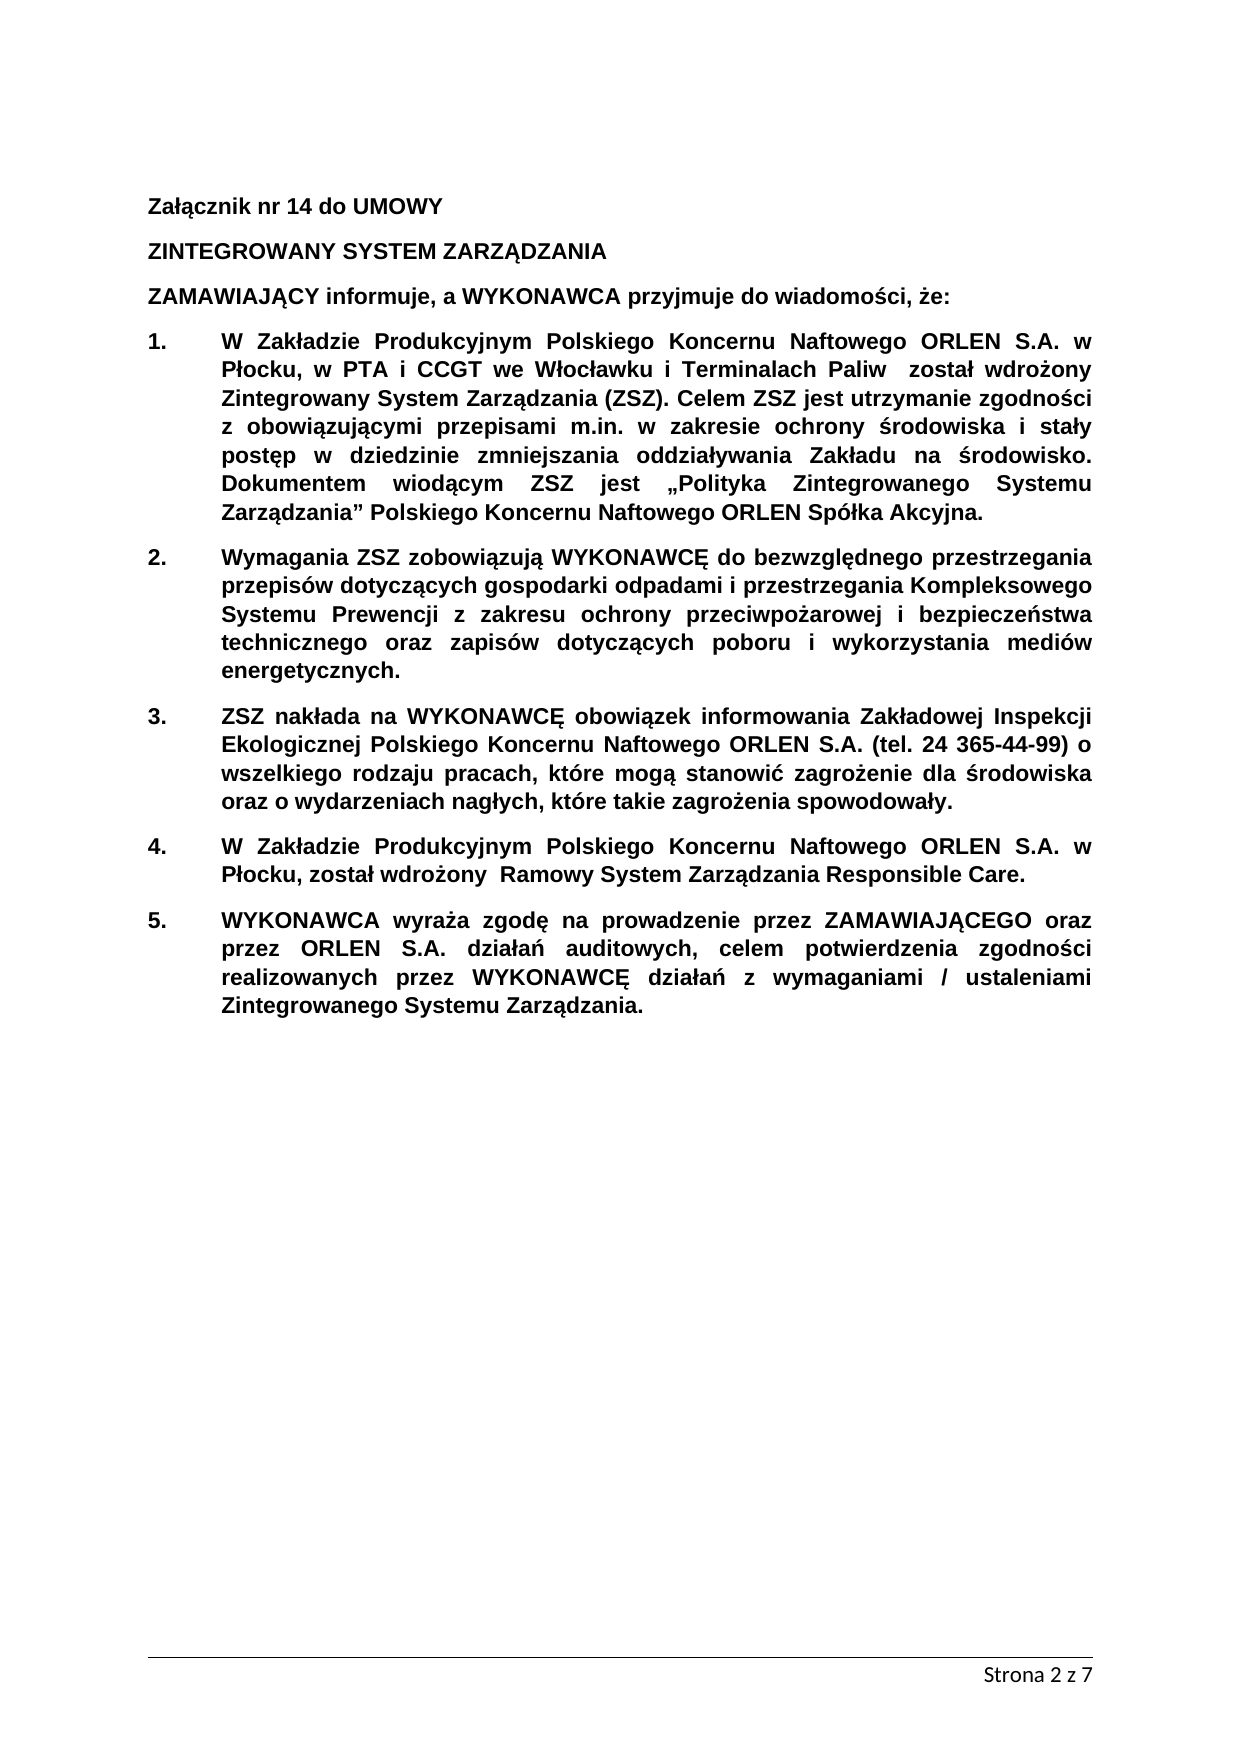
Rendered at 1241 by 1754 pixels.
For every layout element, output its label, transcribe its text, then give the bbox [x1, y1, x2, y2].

text ZINTEGROWANY SYSTEM ZARZĄDZANIA [148, 238, 1093, 264]
text ZAMAWIAJĄCY informuje, a WYKONAWCA przyjmuje do wiadomości, że: [148, 283, 1093, 309]
text 1. W Zakładzie Produkcyjnym Polskiego Koncernu Naftowego ORLEN S.A. w Płocku, w PTA i CCGT we Włocławku i Terminalach Paliw został wdrożony Zintegrowany System Zarządzania (ZSZ). Celem ZSZ jest utrzymanie zgodności z obowiązującymi przepisami m.in. w zakresie ochrony środowiska i stały postęp w dziedzinie zmniejszania oddziaływania Zakładu na środowisko. Dokumentem wiodącym ZSZ jest „Polityka Zintegrowanego Systemu Zarządzania” Polskiego Koncernu Naftowego ORLEN Spółka Akcyjna. [148, 328, 1093, 525]
text 2. Wymagania ZSZ zobowiązują WYKONAWCĘ do bezwzględnego przestrzegania przepisów dotyczących gospodarki odpadami i przestrzegania Kompleksowego Systemu Prewencji z zakresu ochrony przeciwpożarowej i bezpieczeństwa technicznego oraz zapisów dotyczących poboru i wykorzystania mediów energetycznych. [148, 544, 1093, 684]
text Załącznik nr 14 do UMOWY [148, 193, 1093, 219]
text 3. ZSZ nakłada na WYKONAWCĘ obowiązek informowania Zakładowej Inspekcji Ekologicznej Polskiego Koncernu Naftowego ORLEN S.A. (tel. 24 365-44-99) o wszelkiego rodzaju pracach, które mogą stanowić zagrożenie dla środowiska oraz o wydarzeniach nagłych, które takie zagrożenia spowodowały. [148, 703, 1093, 814]
text 4. W Zakładzie Produkcyjnym Polskiego Koncernu Naftowego ORLEN S.A. w Płocku, został wdrożony Ramowy System Zarządzania Responsible Care. [148, 833, 1093, 888]
text 5. WYKONAWCA wyraża zgodę na prowadzenie przez ZAMAWIAJĄCEGO oraz przez ORLEN S.A. działań auditowych, celem potwierdzenia zgodności realizowanych przez WYKONAWCĘ działań z wymaganiami / ustaleniami Zintegrowanego Systemu Zarządzania. [148, 907, 1093, 1018]
